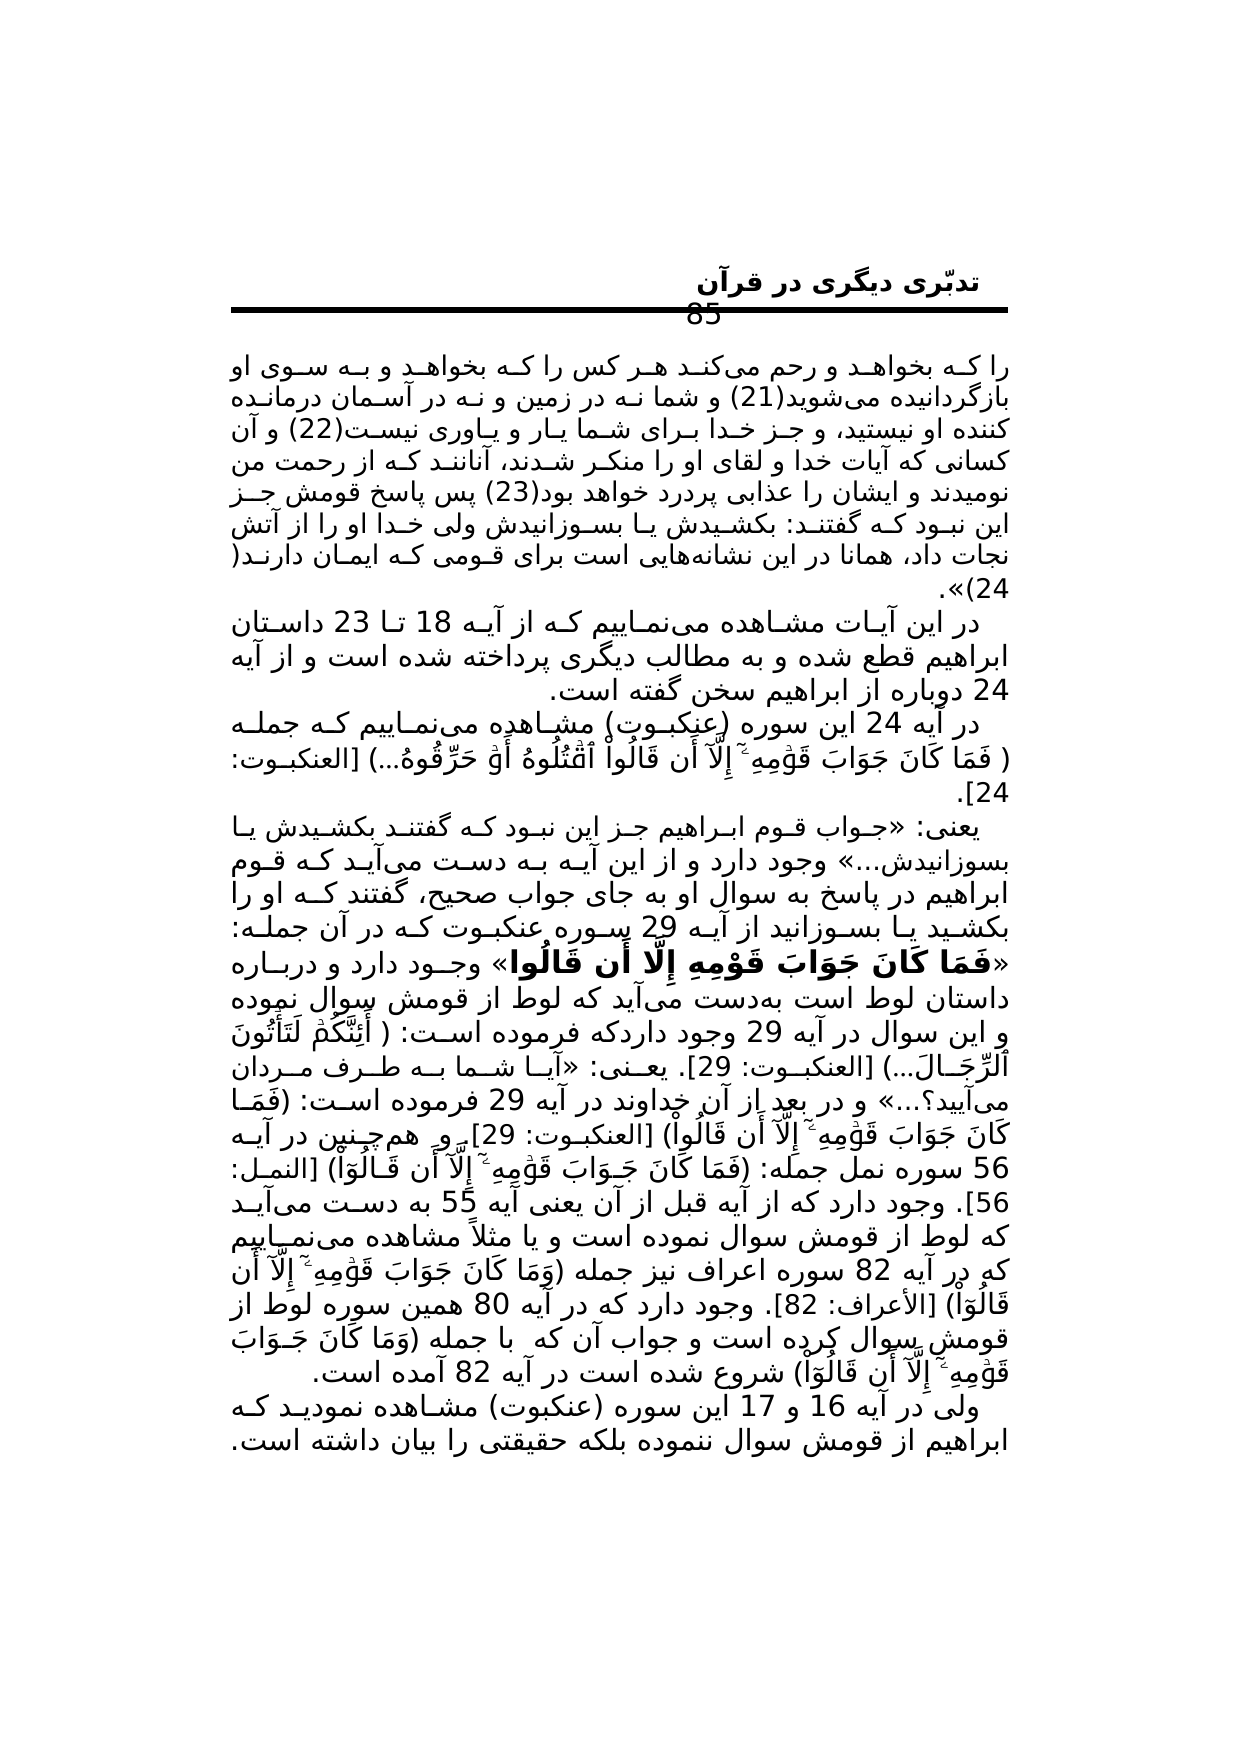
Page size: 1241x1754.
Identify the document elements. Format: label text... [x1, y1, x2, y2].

text یعنی: «جواب قوم ابراهیم جز این نبود که گفتند بکشیدش یا بسوزانیدش...» وجود دارد و از این آیه به دست می‌آید که قوم ابراهیم در پاسخ به سوال او به جای جواب صحیح، گفتند که او را بکشید یا بسوزانید از آیه 29 سوره عنکبوت که در آن جمله: «فَمَا كَانَ جَوَابَ قَوْمِهِ إِلَّا أَن قَالُوا» وجود دارد و درباره داستان لوط است به‌دست می‌آید که لوط از قومش سوال نموده و این سوال در آیه 29 وجود داردکه فرموده است: ﴿ أَئِنَّكُمۡ لَتَأۡتُونَ ٱلرِّجَالَ...﴾ [العنکبوت: 29]. یعنی: «آیا شما به طرف مردان می‌آیید؟...» و در بعد از آن خداوند در آیه 29 فرموده است: ﴿فَمَا كَانَ جَوَابَ قَوۡمِهِۦٓ إِلَّآ أَن قَالُواْ﴾ [العنکبوت: 29]. و هم‌چنین در آیه 56 سوره نمل جمله: ﴿فَمَا كَانَ جَوَابَ قَوۡمِهِۦٓ إِلَّآ أَن قَالُوٓاْ﴾ [النمل: 56]. وجود دارد که از آیه قبل از آن یعنی آیه 55 به دست می‌آید که لوط از قومش سوال نموده است و یا مثلاً مشاهده می‌نماییم که در آیه 82 سوره اعراف نیز جمله ﴿وَمَا كَانَ جَوَابَ قَوۡمِهِۦٓ إِلَّآ أَن قَالُوٓاْ﴾ [الأعراف: 82]. وجود دارد که در آیه 80 همین سوره لوط از قومش سوال کرده است و جواب آن که با جمله ﴿وَمَا كَانَ جَوَابَ قَوۡمِهِۦٓ إِلَّآ أَن قَالُوٓاْ﴾ شروع شده است در آیه 82 آمده است. [230, 809, 1010, 1389]
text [230, 1389, 1010, 1457]
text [230, 350, 1010, 605]
text در این آیات مشاهده می‌نماییم که از آیه 18 تا 23 داستان ابراهیم قطع شده و به مطالب دیگری پرداخته شده است و از آیه 24 دوباره از ابراهیم سخن گفته است. [230, 605, 1010, 707]
text در آیه 24 این سوره (عنکبوت) مشاهده می‌نماییم که جمله ﴿ فَمَا كَانَ جَوَابَ قَوۡمِهِۦٓ إِلَّآ أَن قَالُواْ ٱقۡتُلُوهُ أَوۡ حَرِّقُوهُ...﴾ [العنکبوت: 24]. [230, 707, 1010, 809]
